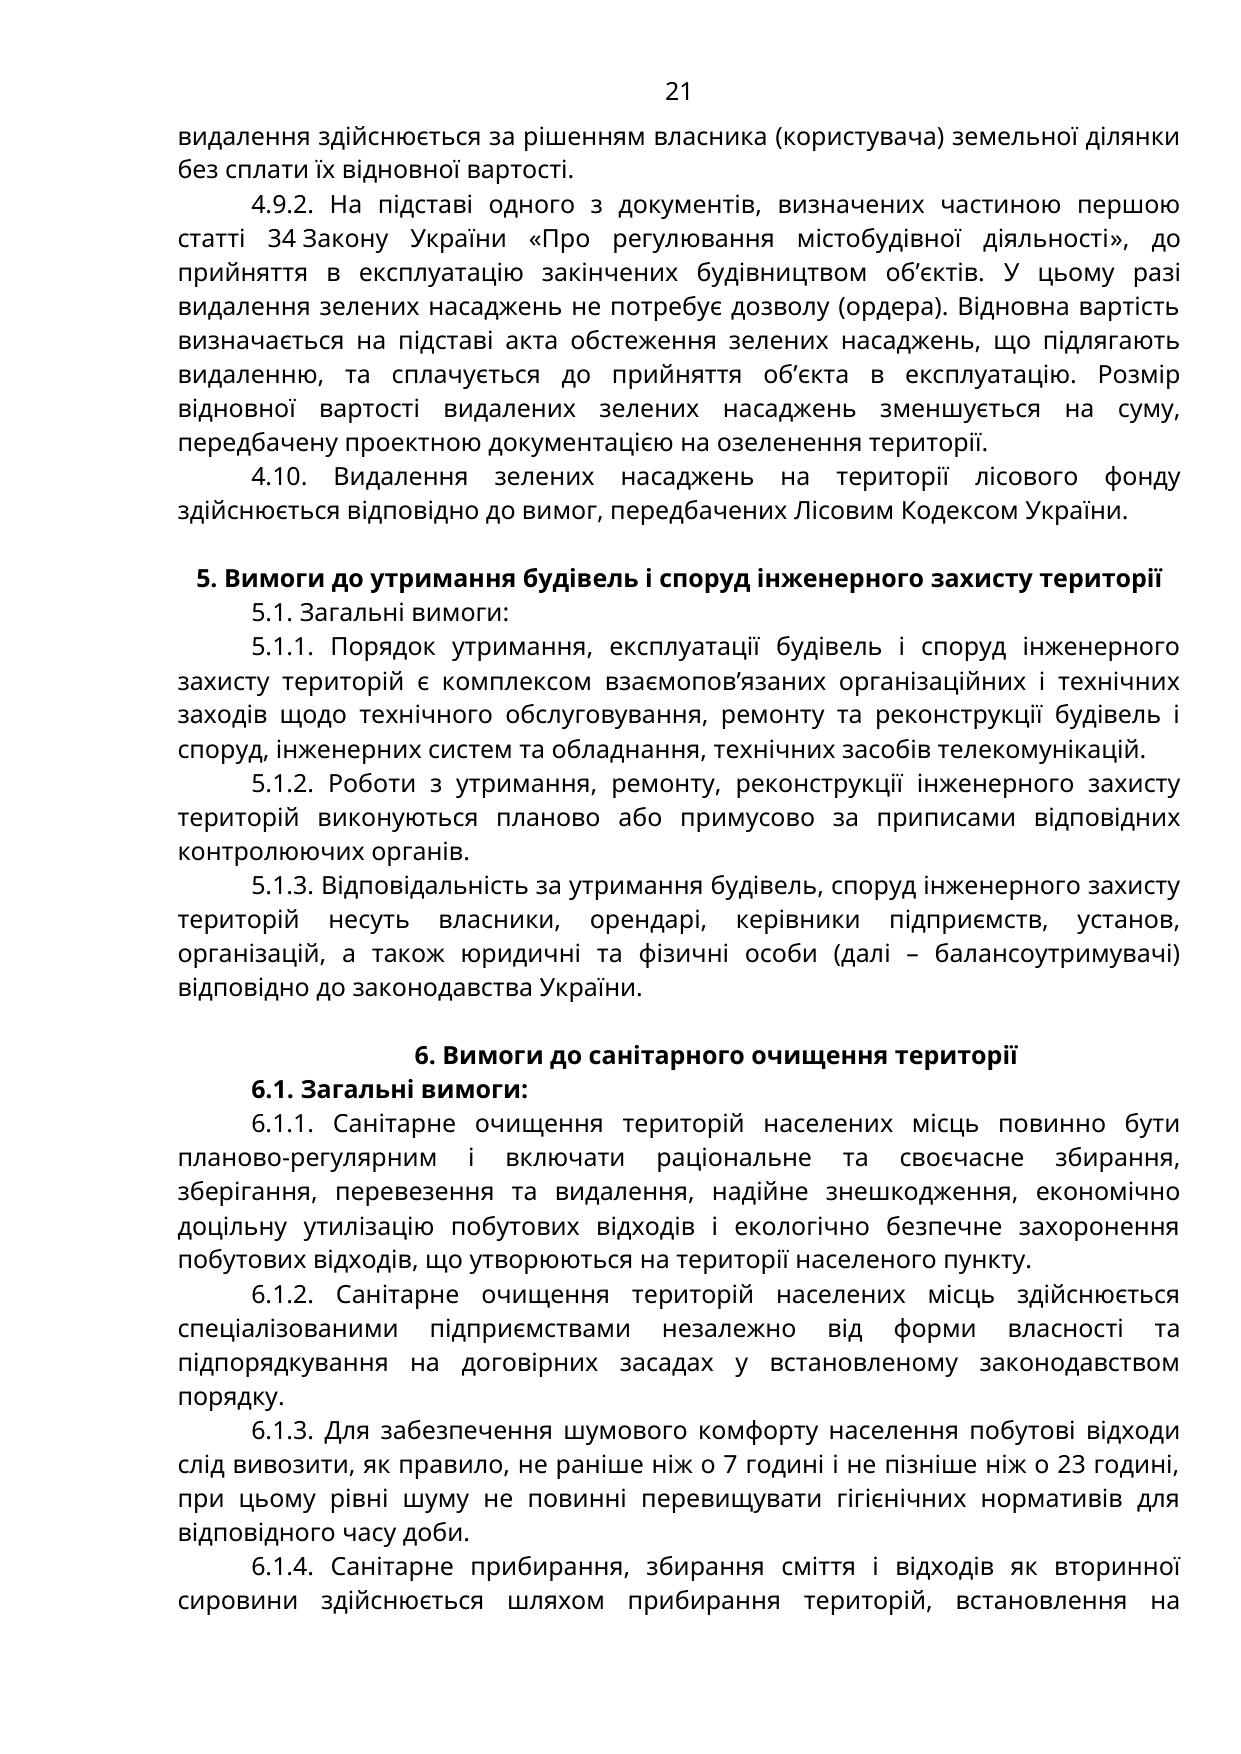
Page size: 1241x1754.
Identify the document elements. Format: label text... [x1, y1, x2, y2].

text 4.10. Видалення зелених насаджень на території лісового фонду здійснюється відповідно до вимог, передбачених Лісовим Кодексом України. [177, 459, 1181, 527]
text 5. Вимоги до утримання будівель і споруд інженерного захисту території [177, 561, 1181, 595]
text 4.9.2. На підставі одного з документів, визначених частиною першою статті 34 Закону України «Про регулювання містобудівної діяльності», до прийняття в експлуатацію закінчених будівництвом об’єктів. У цьому разі видалення зелених насаджень не потребує дозволу (ордера). Відновна вартість визначається на підставі акта обстеження зелених насаджень, що підлягають видаленню, та сплачується до прийняття об’єкта в експлуатацію. Розмір відновної вартості видалених зелених насаджень зменшується на суму, передбачену проектною документацією на озеленення території. [177, 186, 1181, 459]
text 5.1.2. Роботи з утримання, ремонту, реконструкції інженерного захисту територій виконуються планово або примусово за приписами відповідних контролюючих органів. [177, 765, 1181, 867]
text 6.1.2. Санітарне очищення територій населених місць здійснюється спеціалізованими підприємствами незалежно від форми власності та підпорядкування на договірних засадах у встановленому законодавством порядку. [177, 1276, 1181, 1412]
text 6. Вимоги до санітарного очищення території [177, 1038, 1181, 1072]
text 6.1.1. Санітарне очищення територій населених місць повинно бути планово-регулярним і включати раціональне та своєчасне збирання, зберігання, перевезення та видалення, надійне знешкодження, економічно доцільну утилізацію побутових відходів і екологічно безпечне захоронення побутових відходів, що утворюються на території населеного пункту. [177, 1106, 1181, 1276]
text 5.1. Загальні вимоги: [177, 595, 1181, 629]
text 5.1.1. Порядок утримання, експлуатації будівель і споруд інженерного захисту територій є комплексом взаємопов’язаних організаційних і технічних заходів щодо технічного обслуговування, ремонту та реконструкції будівель і споруд, інженерних систем та обладнання, технічних засобів телекомунікацій. [177, 629, 1181, 765]
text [177, 118, 1181, 186]
text 6.1.3. Для забезпечення шумового комфорту населення побутові відходи слід вивозити, як правило, не раніше ніж о 7 годині і не пізніше ніж о 23 годині, при цьому рівні шуму не повинні перевищувати гігієнічних нормативів для відповідного часу доби. [177, 1412, 1181, 1549]
text 5.1.3. Відповідальність за утримання будівель, споруд інженерного захисту територій несуть власники, орендарі, керівники підприємств, установ, організацій, а також юридичні та фізичні особи (далі – балансоутримувачі) відповідно до законодавства України. [177, 867, 1181, 1004]
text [177, 1549, 1181, 1617]
text 6.1. Загальні вимоги: [177, 1072, 1181, 1106]
